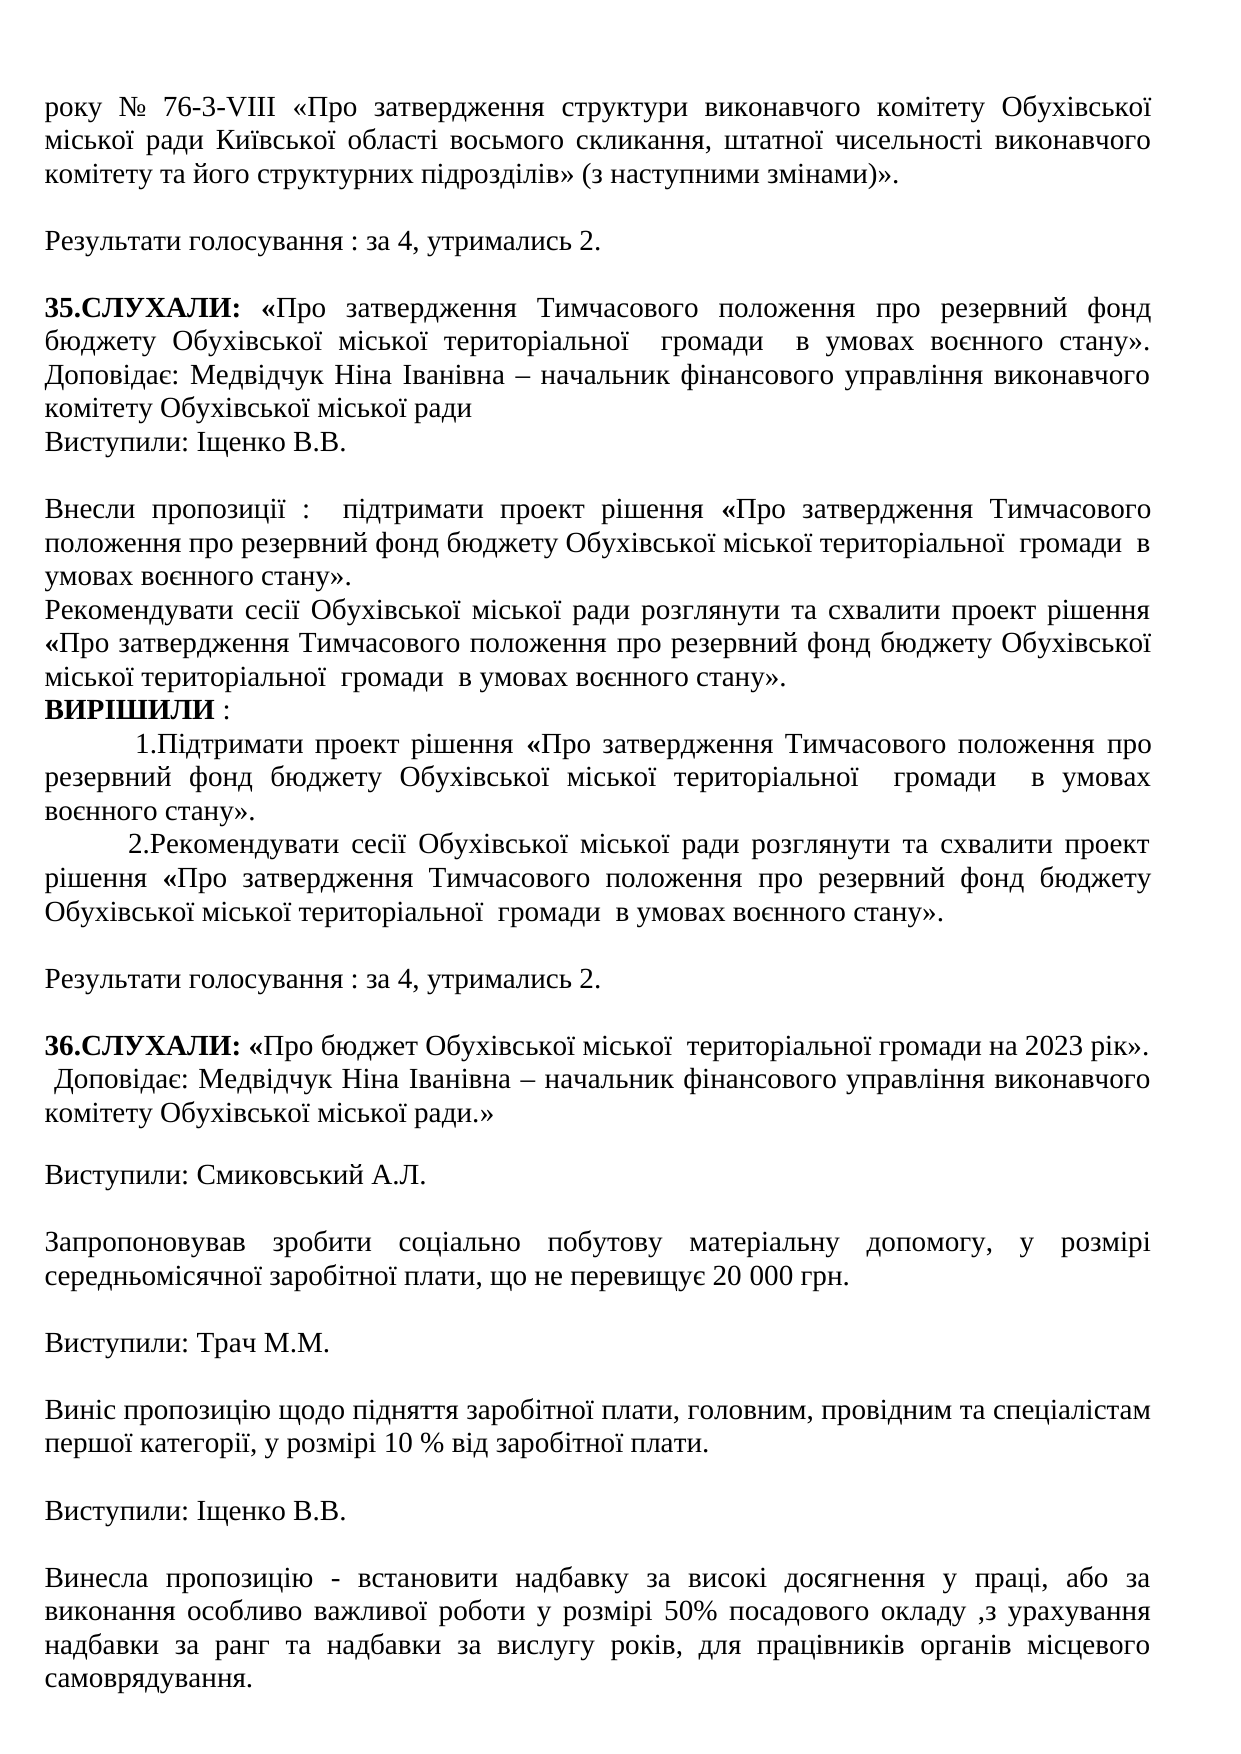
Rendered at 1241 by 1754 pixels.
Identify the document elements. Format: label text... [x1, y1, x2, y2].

text 35.СЛУХАЛИ: «Про затвердження Тимчасового положення про резервний фонд бюджету Обухівської міської територіальної громади в умовах воєнного стану». Доповідає: Медвідчук Ніна Іванівна – начальник фінансового управління виконавчого комітету Обухівської міської ради [44, 290, 1152, 424]
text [44, 89, 1152, 189]
text Винесла пропозицію - встановити надбавку за високі досягнення у праці, або за виконання особливо важливої роботи у розмірі 50% посадового окладу ,з урахування надбавки за ранг та надбавки за вислугу років, для працівників органів місцевого самоврядування. [44, 1560, 1152, 1694]
text Виступили: Смиковський А.Л. [44, 1157, 1152, 1191]
text Виступили: Іщенко В.В. [44, 424, 1152, 458]
text Виступили: Трач М.М. [44, 1325, 1152, 1358]
text Рекомендувати сесії Обухівської міської ради розглянути та схвалити проект рішення «Про затвердження Тимчасового положення про резервний фонд бюджету Обухівської міської територіальної громади в умовах воєнного стану». [44, 592, 1152, 692]
text Запропоновував зробити соціально побутову матеріальну допомогу, у розмірі середньомісячної заробітної плати, що не перевищує 20 000 грн. [44, 1224, 1152, 1291]
text ВИРІШИЛИ : [44, 692, 1152, 726]
text 2.Рекомендувати сесії Обухівської міської ради розглянути та схвалити проект рішення «Про затвердження Тимчасового положення про резервний фонд бюджету Обухівської міської територіальної громади в умовах воєнного стану». [44, 827, 1152, 927]
text 36.СЛУХАЛИ: «Про бюджет Обухівської міської територіальної громади на 2023 рік». [44, 1028, 1152, 1061]
text Доповідає: Медвідчук Ніна Іванівна – начальник фінансового управління виконавчого комітету Обухівської міської ради.» [44, 1061, 1152, 1128]
text Виніс пропозицію щодо підняття заробітної плати, головним, провідним та спеціалістам першої категорії, у розмірі 10 % від заробітної плати. [44, 1392, 1152, 1459]
text Внесли пропозиції : підтримати проект рішення «Про затвердження Тимчасового положення про резервний фонд бюджету Обухівської міської територіальної громади в умовах воєнного стану». [44, 491, 1152, 592]
text 1.Підтримати проект рішення «Про затвердження Тимчасового положення про резервний фонд бюджету Обухівської міської територіальної громади в умовах воєнного стану». [44, 726, 1152, 827]
text Результати голосування : за 4, утримались 2. [44, 961, 1152, 994]
text Результати голосування : за 4, утримались 2. [44, 223, 1152, 256]
text Виступили: Іщенко В.В. [44, 1493, 1152, 1526]
